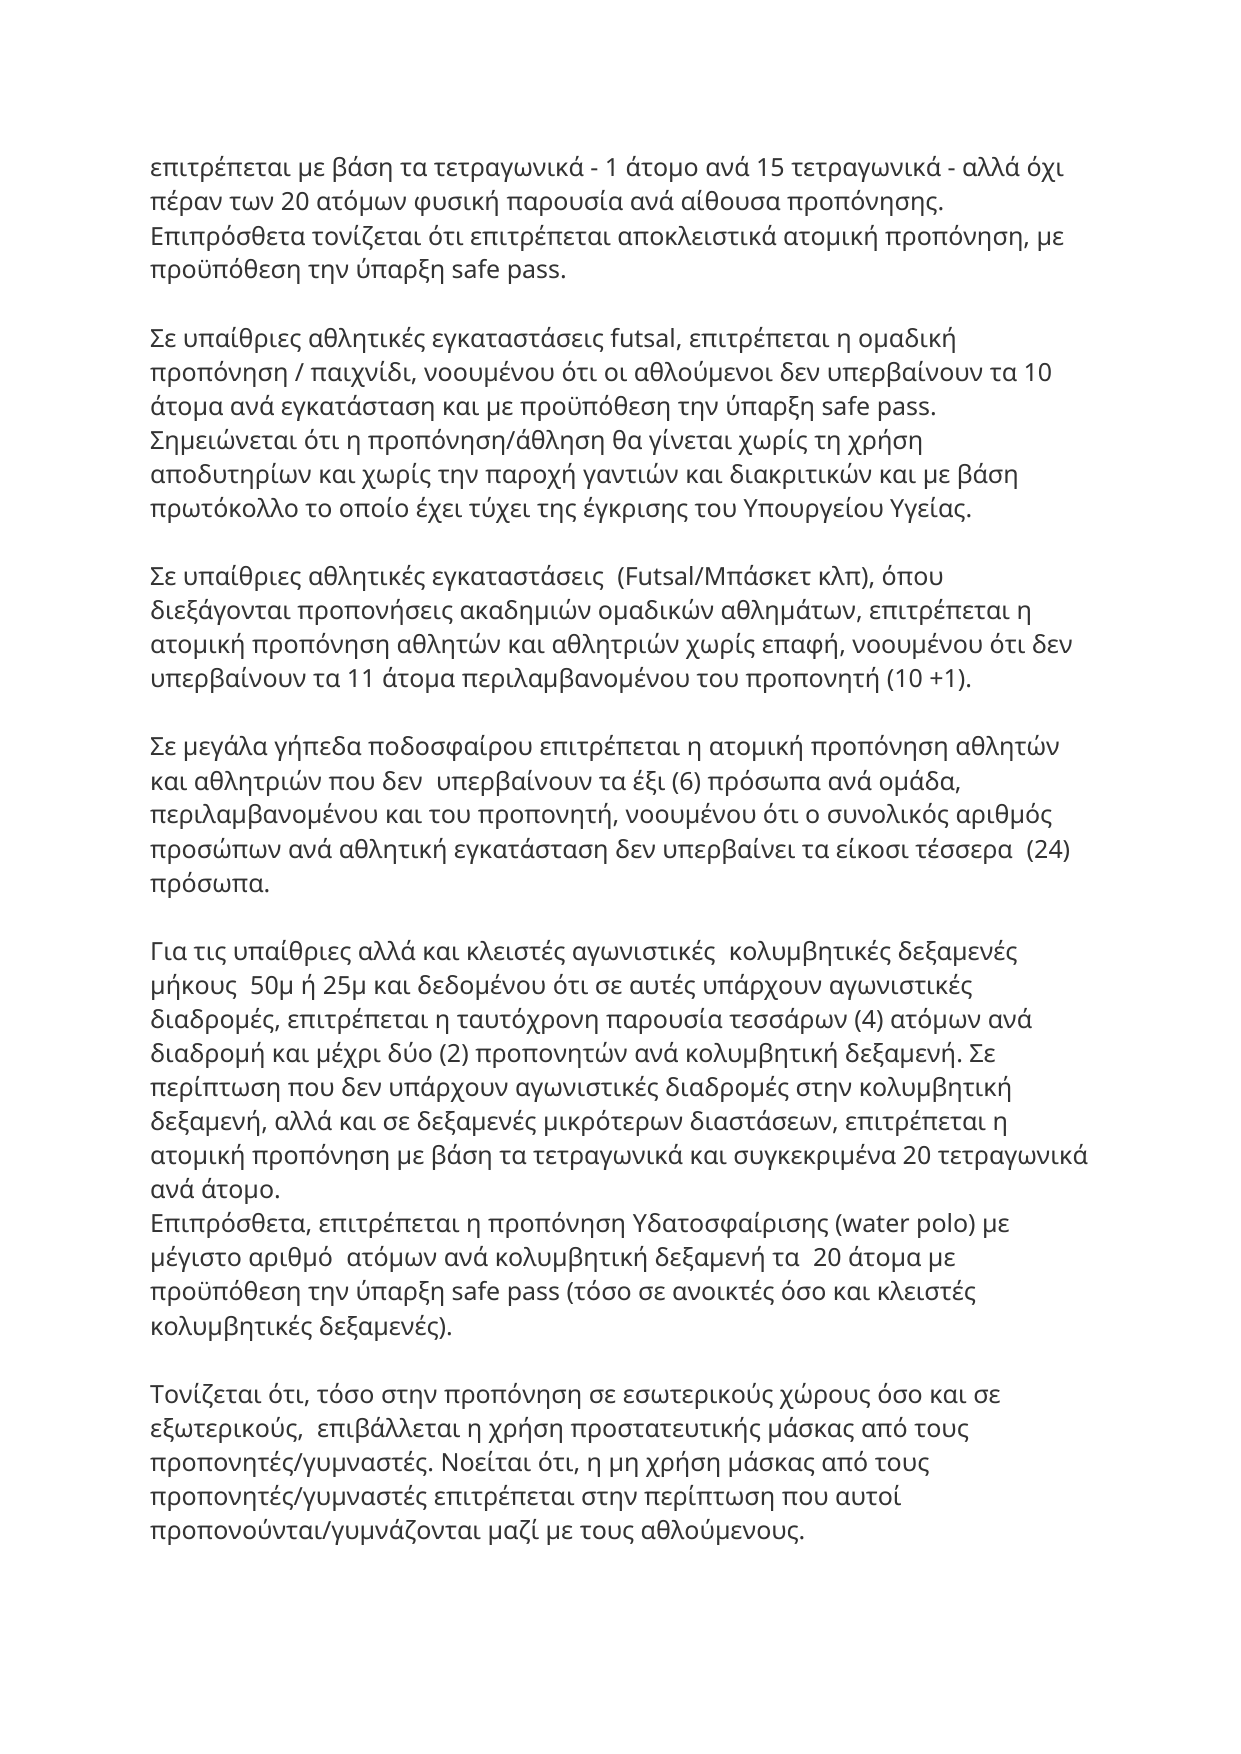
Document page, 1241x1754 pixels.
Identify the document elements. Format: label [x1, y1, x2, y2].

text [150, 150, 1090, 1581]
